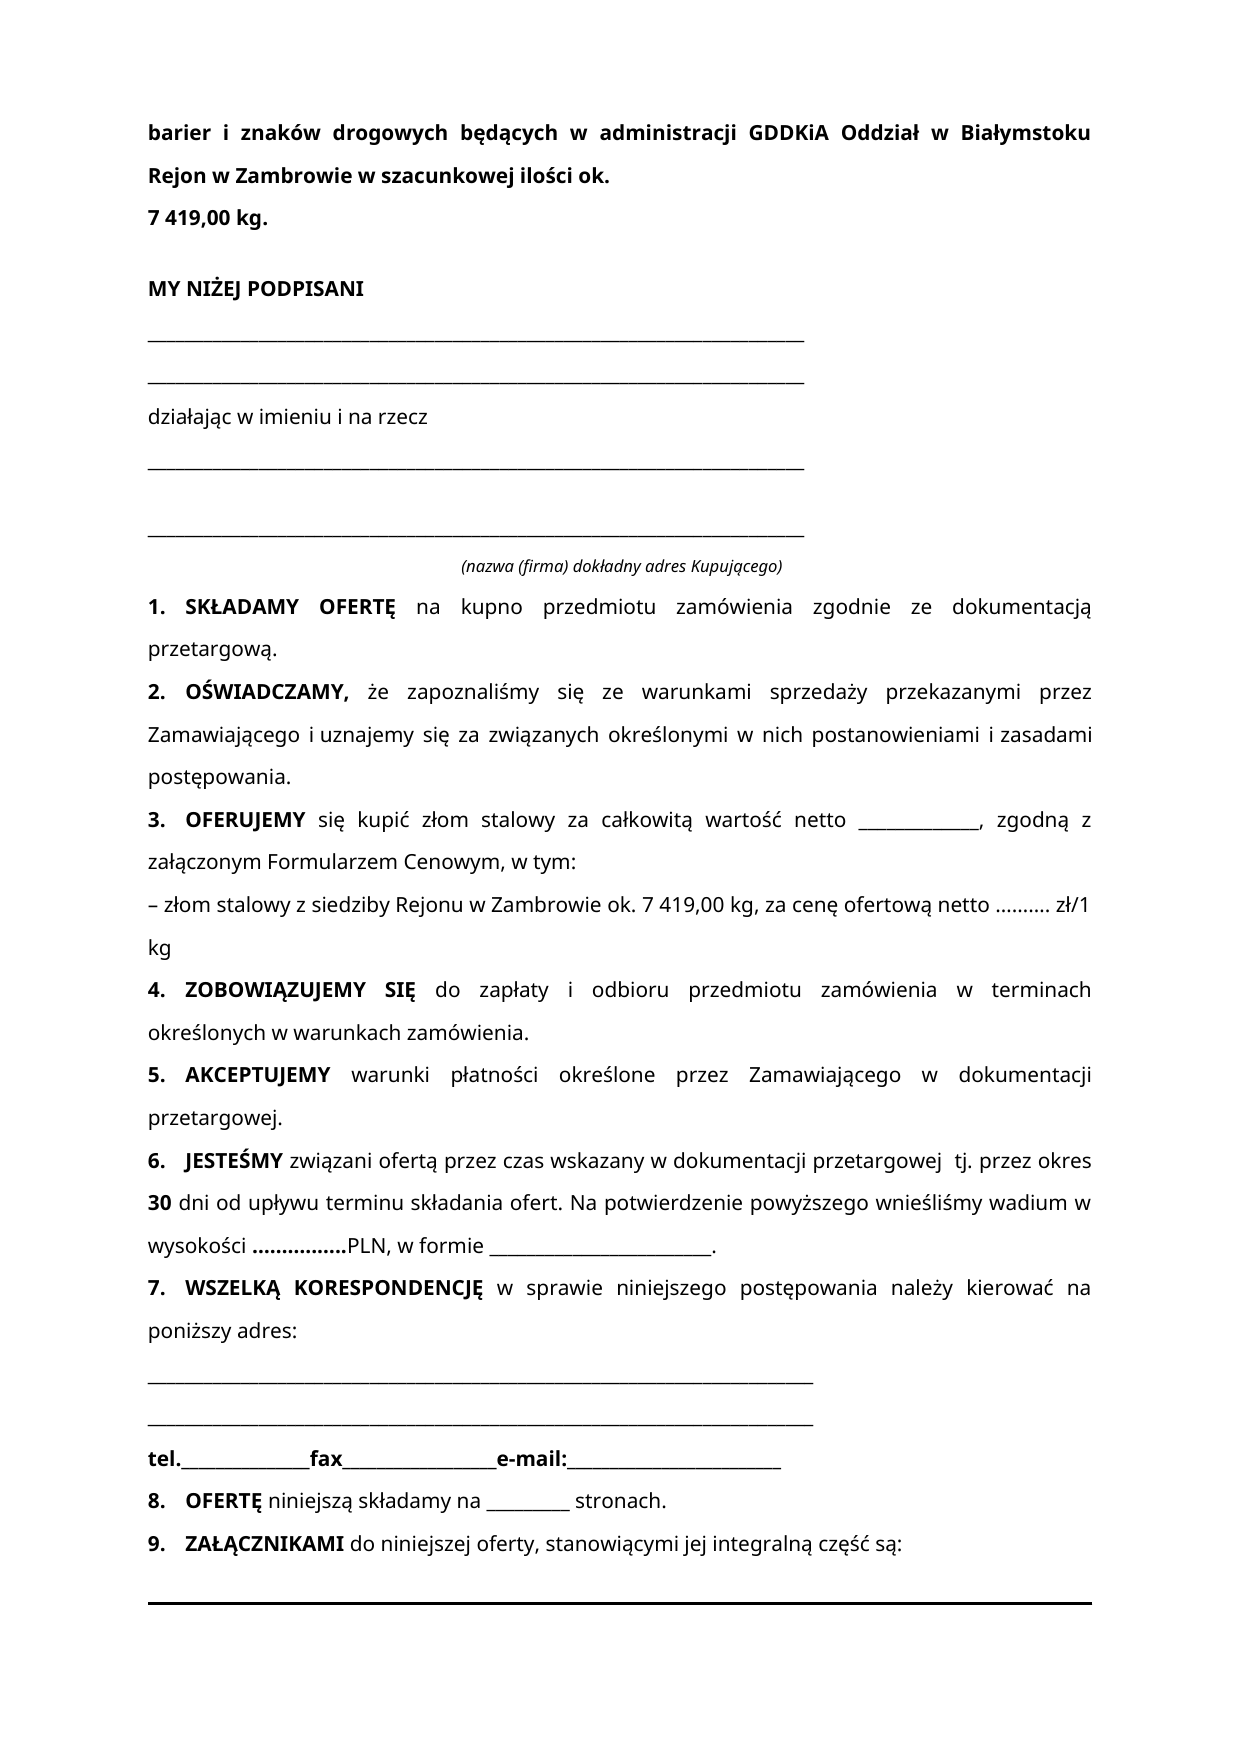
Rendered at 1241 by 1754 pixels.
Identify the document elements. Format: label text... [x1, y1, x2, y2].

list OŚWIADCZAMY, że zapoznaliśmy się ze warunkami sprzedaży przekazanymi przez Zamawiającego i uznajemy się za związanych określonymi w nich postanowieniami i zasadami postępowania. [148, 677, 1092, 791]
text ________________________________________________________________________ [148, 1401, 1092, 1430]
list OFERTĘ niniejszą składamy na _________ stronach. [148, 1487, 1092, 1515]
text tel._______________fax__________________e-mail:_________________________ [148, 1444, 1092, 1472]
text działając w imieniu i na rzecz [148, 402, 1092, 431]
text _______________________________________________________________________ [148, 512, 1092, 541]
list WSZELKĄ KORESPONDENCJĘ w sprawie niniejszego postępowania należy kierować na poniższy adres: [148, 1273, 1092, 1344]
text ________________________________________________________________________ [148, 1359, 1092, 1387]
text MY NIŻEJ PODPISANI [148, 274, 1092, 303]
text _______________________________________________________________________ [148, 445, 1092, 473]
text (nazwa (firma) dokładny adres Kupującego) [148, 555, 1092, 578]
text 7 419,00 kg. [148, 203, 1092, 232]
list SKŁADAMY OFERTĘ na kupno przedmiotu zamówienia zgodnie ze dokumentacją przetargową. [148, 592, 1092, 663]
list AKCEPTUJEMY warunki płatności określone przez Zamawiającego w dokumentacji przetargowej. [148, 1061, 1092, 1132]
list ZAŁĄCZNIKAMI do niniejszej oferty, stanowiącymi jej integralną część są: [148, 1529, 1092, 1558]
list OFERUJEMY się kupić złom stalowy za całkowitą wartość netto _____________, zgodną z załączonym Formularzem Cenowym, w tym: [148, 805, 1092, 876]
list ZOBOWIĄZUJEMY SIĘ do zapłaty i odbioru przedmiotu zamówienia w terminach określonych w warunkach zamówienia. [148, 975, 1092, 1046]
list JESTEŚMY związani ofertą przez czas wskazany w dokumentacji przetargowej tj. przez okres 30 dni od upływu terminu składania ofert. Na potwierdzenie powyższego wnieśliśmy wadium w wysokości ………..…..PLN, w formie ________________________. [148, 1146, 1092, 1259]
text _______________________________________________________________________ [148, 359, 1092, 388]
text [148, 118, 1092, 189]
text _______________________________________________________________________ [148, 317, 1092, 345]
text – złom stalowy z siedziby Rejonu w Zambrowie ok. 7 419,00 kg, za cenę ofertową netto ………. zł/1 kg [148, 890, 1092, 961]
